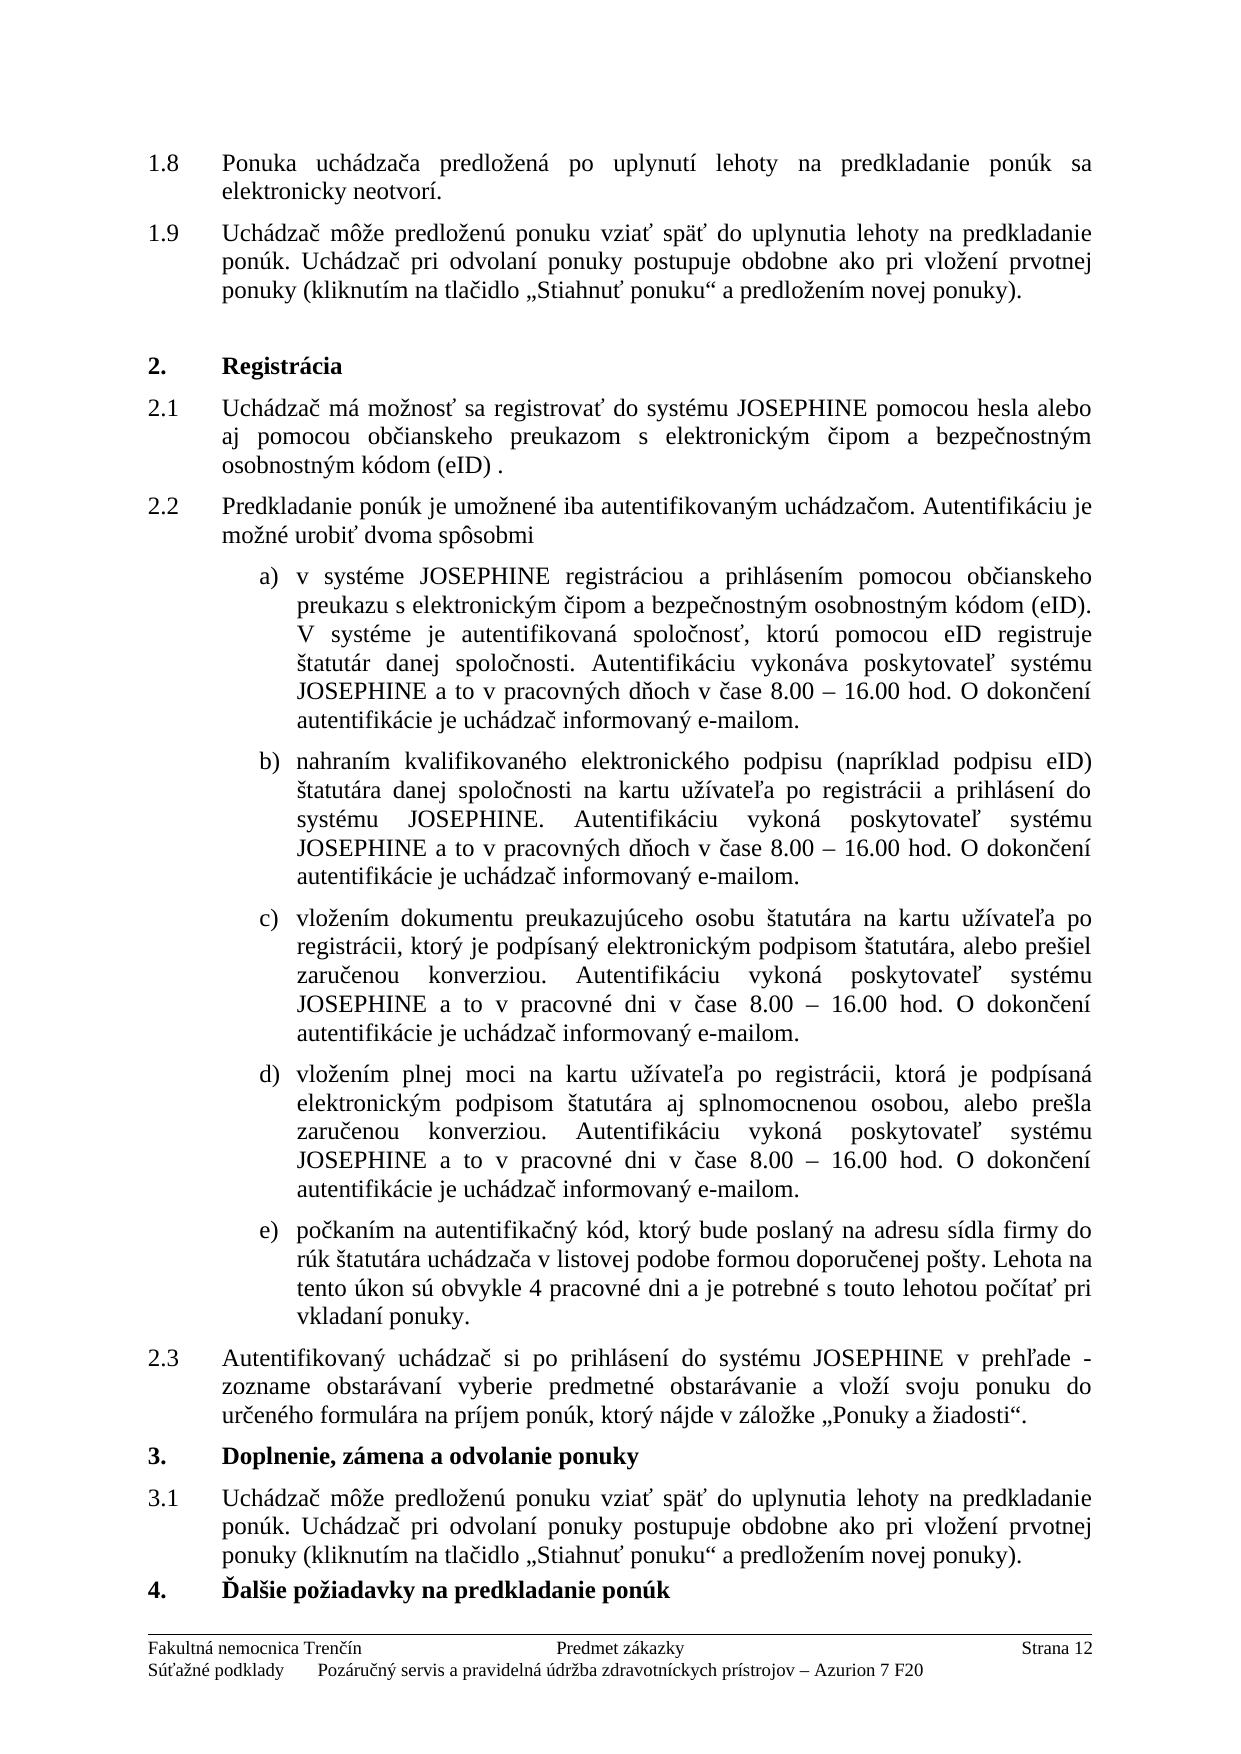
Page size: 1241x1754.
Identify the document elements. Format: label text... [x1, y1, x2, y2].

text Predkladanie ponúk je umožnené iba autentifikovaným uchádzačom. Autentifikáciu je možné urobiť dvoma spôsobmi [148, 491, 1092, 549]
text Autentifikovaný uchádzač si po prihlásení do systému JOSEPHINE v prehľade - zozname obstarávaní vyberie predmetné obstarávanie a vloží svoju ponuku do určeného formulára na príjem ponúk, ktorý nájde v záložke „Ponuky a žiadosti“. [148, 1343, 1092, 1429]
list vložením plnej moci na kartu užívateľa po registrácii, ktorá je podpísaná elektronickým podpisom štatutára aj splnomocnenou osobou, alebo prešla zaručenou konverziou. Autentifikáciu vykoná poskytovateľ systému JOSEPHINE a to v pracovné dni v čase 8.00 – 16.00 hod. O dokončení autentifikácie je uchádzač informovaný e-mailom. [259, 1059, 1092, 1203]
text Uchádzač má možnosť sa registrovať do systému JOSEPHINE pomocou hesla alebo aj pomocou občianskeho preukazom s elektronickým čipom a bezpečnostným osobnostným kódom (eID) . [148, 393, 1092, 479]
list počkaním na autentifikačný kód, ktorý bude poslaný na adresu sídla firmy do rúk štatutára uchádzača v listovej podobe formou doporučenej pošty. Lehota na tento úkon sú obvykle 4 pracovné dni a je potrebné s touto lehotou počítať pri vkladaní ponuky. [259, 1215, 1092, 1330]
text Ďalšie požiadavky na predkladanie ponúk [148, 1575, 1092, 1604]
text Uchádzač môže predloženú ponuku vziať späť do uplynutia lehoty na predkladanie ponúk. Uchádzač pri odvolaní ponuky postupuje obdobne ako pri vložení prvotnej ponuky (kliknutím na tlačidlo „Stiahnuť ponuku“ a predložením novej ponuky). [148, 1483, 1092, 1569]
text Ponuka uchádzača predložená po uplynutí lehoty na predkladanie ponúk sa elektronicky neotvorí. [148, 148, 1092, 205]
list nahraním kvalifikovaného elektronického podpisu (napríklad podpisu eID) štatutára danej spoločnosti na kartu užívateľa po registrácii a prihlásení do systému JOSEPHINE. Autentifikáciu vykoná poskytovateľ systému JOSEPHINE a to v pracovných dňoch v čase 8.00 – 16.00 hod. O dokončení autentifikácie je uchádzač informovaný e-mailom. [259, 746, 1092, 890]
list vložením dokumentu preukazujúceho osobu štatutára na kartu užívateľa po registrácii, ktorý je podpísaný elektronickým podpisom štatutára, alebo prešiel zaručenou konverziou. Autentifikáciu vykoná poskytovateľ systému JOSEPHINE a to v pracovné dni v čase 8.00 – 16.00 hod. O dokončení autentifikácie je uchádzač informovaný e-mailom. [259, 903, 1092, 1046]
text Registrácia [148, 351, 1092, 380]
text Doplnenie, zámena a odvolanie ponuky [148, 1441, 1092, 1470]
list v systéme JOSEPHINE registráciou a prihlásením pomocou občianskeho preukazu s elektronickým čipom a bezpečnostným osobnostným kódom (eID). V systéme je autentifikovaná spoločnosť, ktorú pomocou eID registruje štatutár danej spoločnosti. Autentifikáciu vykonáva poskytovateľ systému JOSEPHINE a to v pracovných dňoch v čase 8.00 – 16.00 hod. O dokončení autentifikácie je uchádzač informovaný e-mailom. [259, 561, 1092, 734]
text Uchádzač môže predloženú ponuku vziať späť do uplynutia lehoty na predkladanie ponúk. Uchádzač pri odvolaní ponuky postupuje obdobne ako pri vložení prvotnej ponuky (kliknutím na tlačidlo „Stiahnuť ponuku“ a predložením novej ponuky). [148, 218, 1092, 304]
